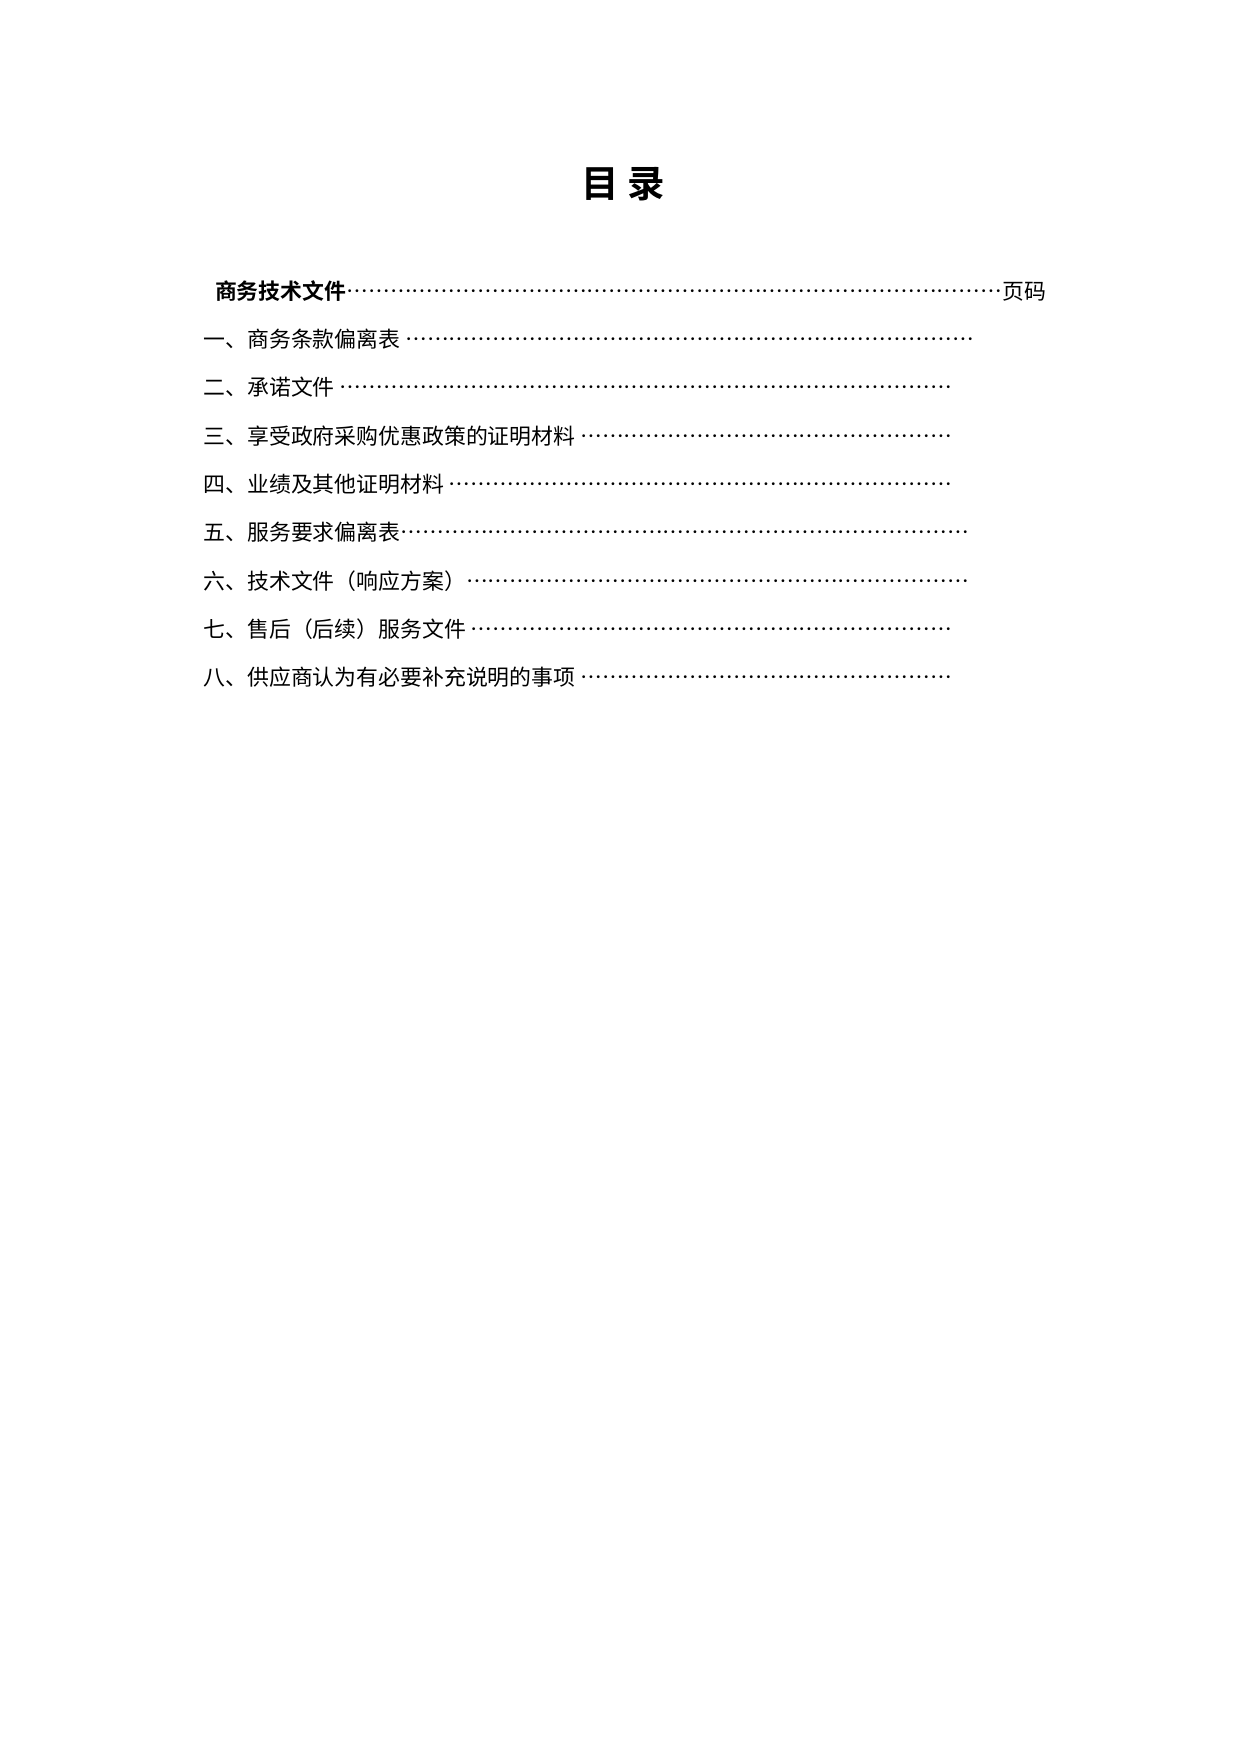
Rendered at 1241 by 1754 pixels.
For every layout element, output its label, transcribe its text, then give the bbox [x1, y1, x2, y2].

text 一、商务条款偏离表 …………………………………………………………………… [171, 322, 1075, 354]
text 三、享受政府采购优惠政策的证明材料 …………………………………………… [171, 418, 1075, 451]
text 目 录 [171, 149, 1075, 214]
text 七、售后（后续）服务文件 ………………………………………………………… [171, 612, 1075, 644]
text 五、服务要求偏离表…………………………………………………………………… [171, 515, 1075, 547]
text 商务技术文件………………………………………………………………………………页码 [171, 273, 1075, 306]
text 二、承诺文件 ………………………………………………………………………… [171, 370, 1075, 402]
text 四、业绩及其他证明材料 …………………………………………………………… [171, 467, 1075, 499]
text 八、供应商认为有必要补充说明的事项 …………………………………………… [171, 660, 1075, 692]
text 六、技术文件（响应方案）…………………………………………………………… [171, 563, 1075, 596]
